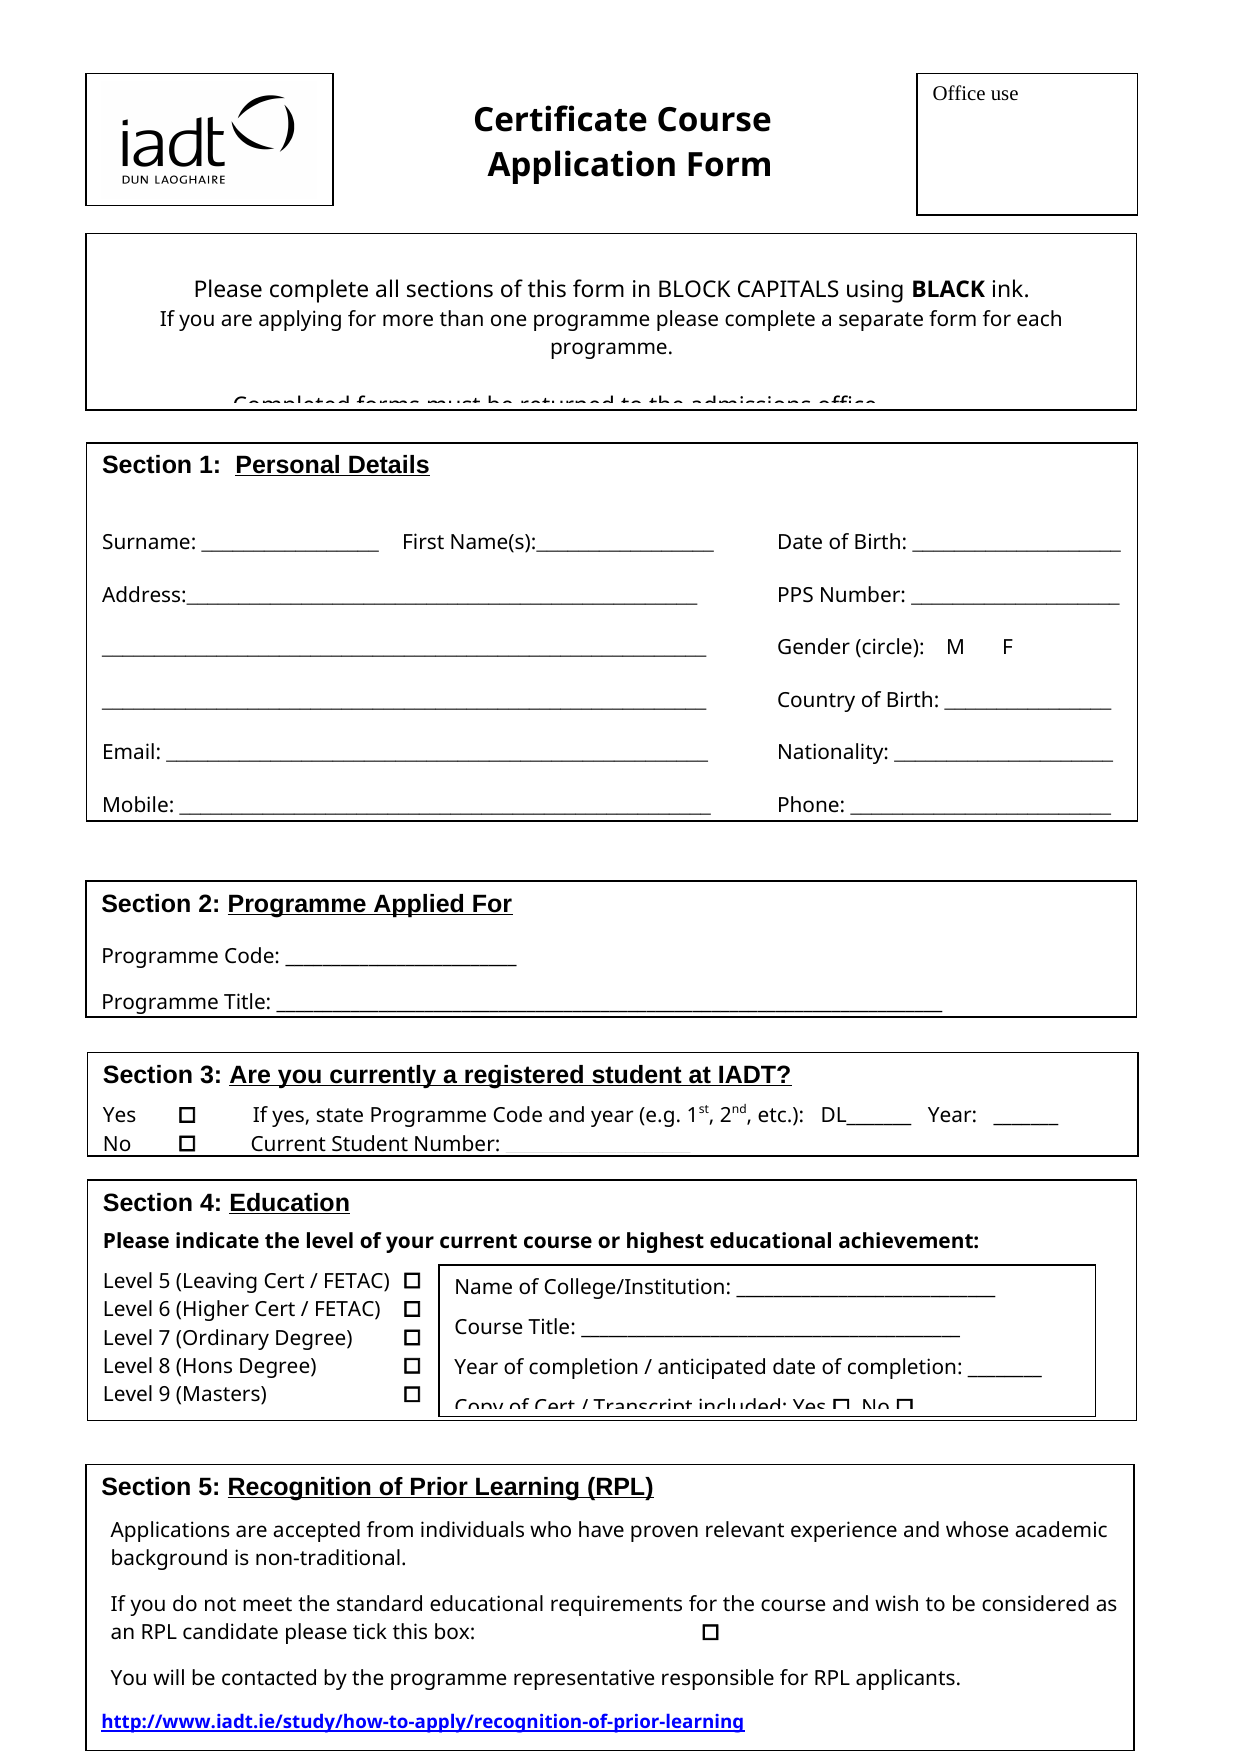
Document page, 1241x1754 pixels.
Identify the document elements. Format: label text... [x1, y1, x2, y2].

text Application Form [412, 141, 916, 186]
text Certificate Course [412, 95, 916, 141]
picture [101, 81, 317, 199]
